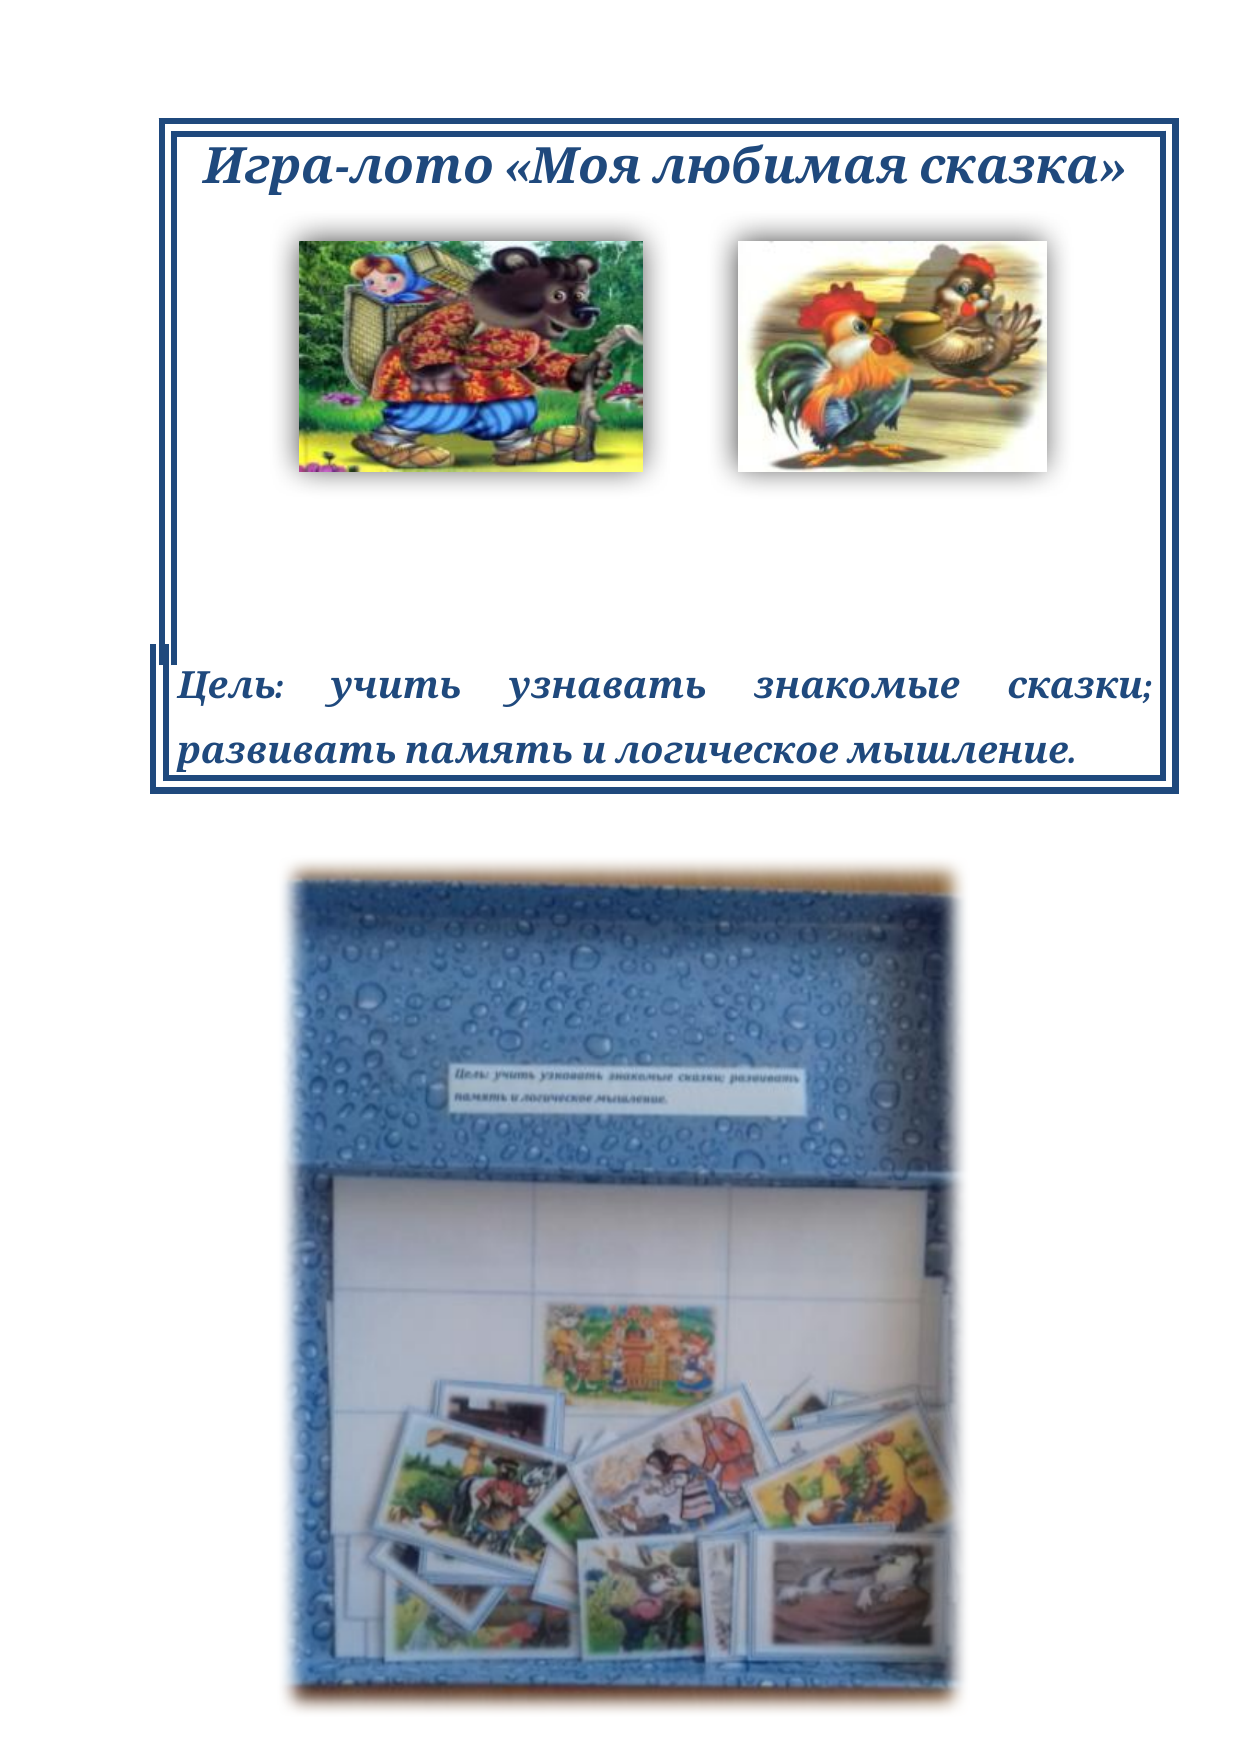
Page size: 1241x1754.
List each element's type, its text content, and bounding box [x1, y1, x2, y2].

text Игра-лото «Моя любимая сказка» [165, 124, 1172, 196]
picture [306, 884, 941, 1689]
text Цель: учить узнавать знакомые сказки; развивать память и логическое мышление. [156, 644, 1172, 787]
picture [738, 241, 1047, 472]
picture [299, 241, 643, 472]
